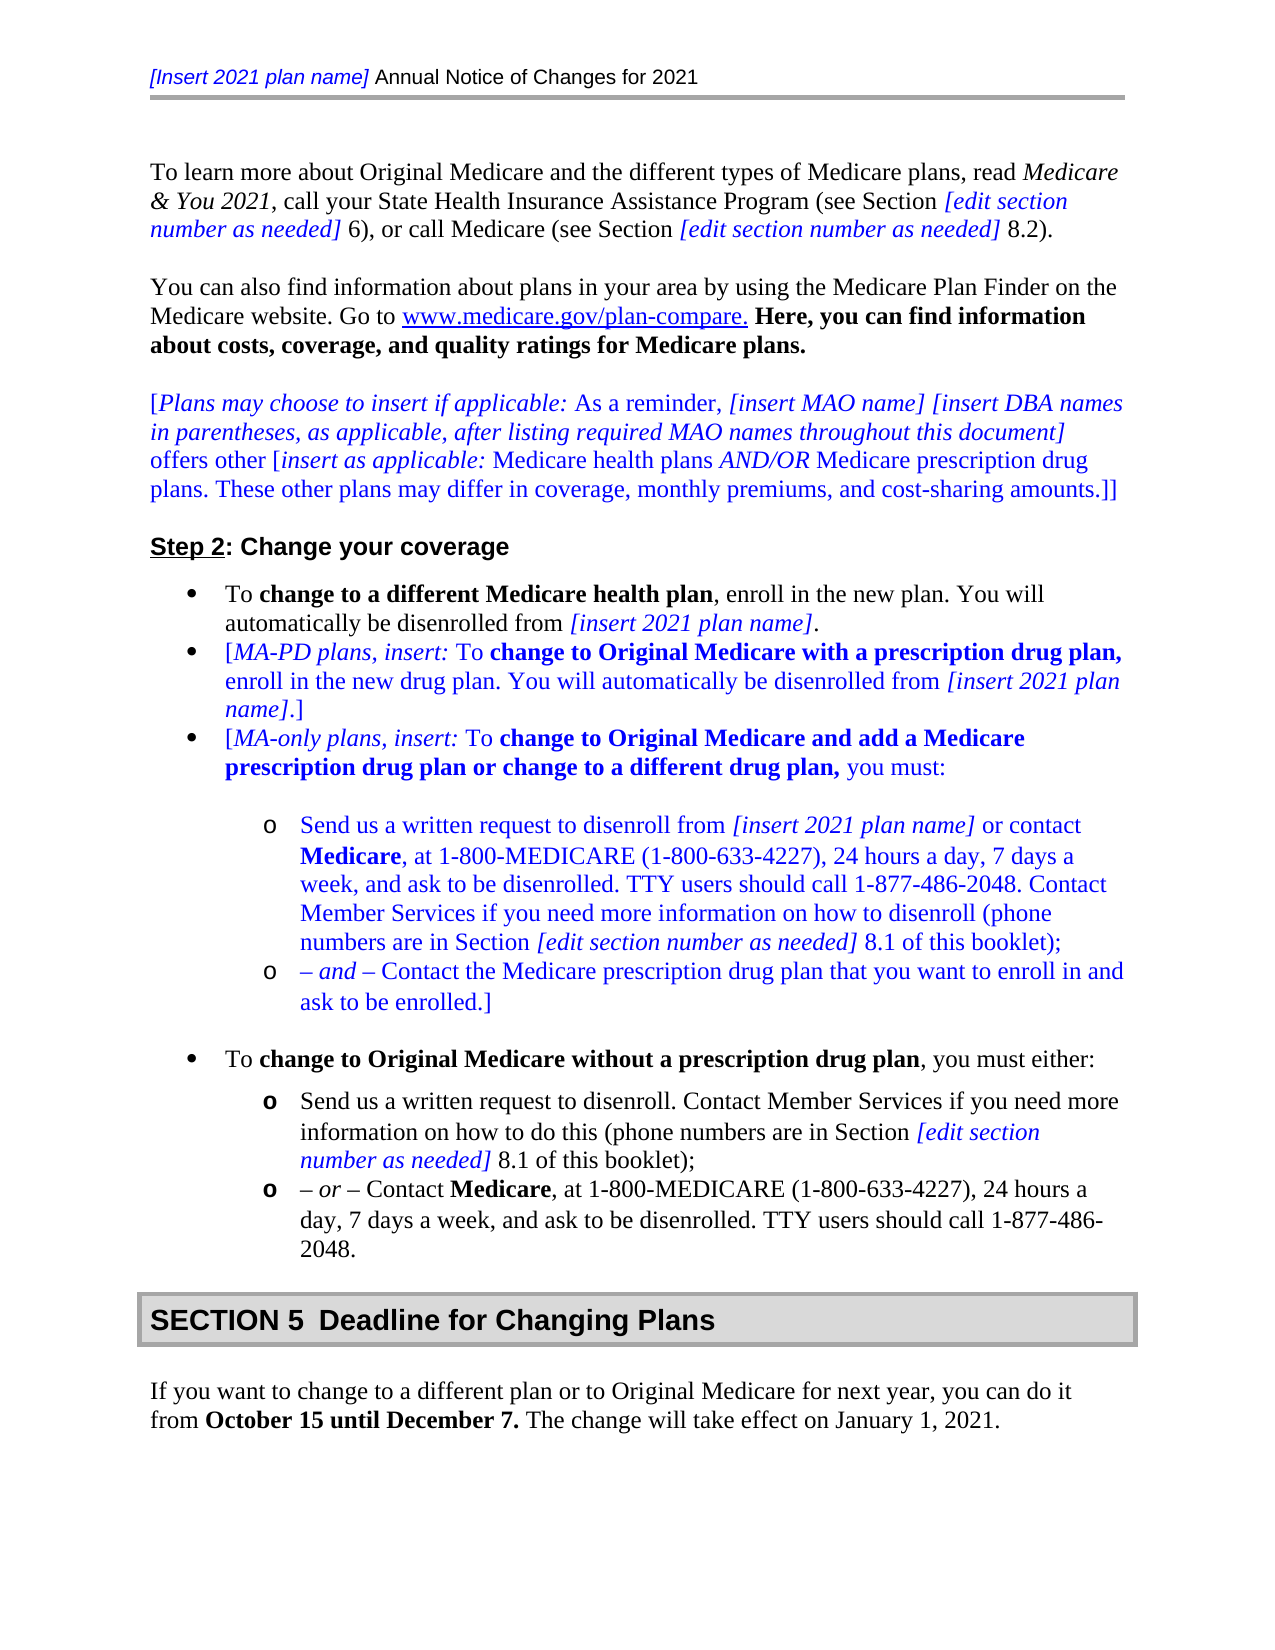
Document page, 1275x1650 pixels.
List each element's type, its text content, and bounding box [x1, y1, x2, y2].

list To change to a different Medicare health plan, enroll in the new plan. You will automatically be disenrolled from [insert 2021 plan name]. [187, 579, 1125, 637]
list Send us a written request to disenroll from [insert 2021 plan name] or contact Medicare, at 1-800-MEDICARE (1-800-633-4227), 24 hours a day, 7 days a week, and ask to be disenrolled. TTY users should call 1-877-486-2048. Contact Member Services if you need more information on how to disenroll (phone numbers are in Section [edit section number as needed] 8.1 of this booklet); [262, 818, 1125, 964]
list – or – Contact Medicare, at 1-800-MEDICARE (1-800-633-4227), 24 hours a day, 7 days a week, and ask to be disenrolled. TTY users should call 1-877-486-2048. [262, 1191, 1125, 1279]
text You can also find information about plans in your area by using the Medicare Plan Finder on the Medicare website. Go to www.medicare.gov/plan-compare. Here, you can find information about costs, coverage, and quality ratings for Medicare plans. [150, 272, 1134, 359]
subtitle SECTION 5 Deadline for Changing Plans [142, 1313, 1133, 1359]
text If you want to change to a different plan or to Original Medicare for next year, you can do it from October 15 until December 7. The change will take effect on January 1, 2021. [150, 1393, 1125, 1450]
list Send us a written request to disenroll. Contact Member Services if you need more information on how to do this (phone numbers are in Section [edit section number as needed] 8.1 of this booklet); [262, 1090, 1125, 1178]
list [MA-PD plans, insert: To change to Original Medicare with a prescription drug plan, enroll in the new drug plan. You will automatically be disenrolled from [insert 2021 plan name].] [187, 649, 1125, 736]
subtitle Step 2: Change your coverage [150, 532, 1125, 561]
text [Plans may choose to insert if applicable: As a reminder, [insert MAO name] [insert DBA names in parentheses, as applicable, after listing required MAO names throughout this document] offers other [insert as applicable: Medicare health plans AND/OR Medicare prescription drug plans. These other plans may differ in coverage, monthly premiums, and cost-sharing amounts.]] [150, 388, 1134, 503]
list – and – Contact the Medicare prescription drug plan that you want to enroll in and ask to be enrolled.] [262, 977, 1125, 1036]
text To learn more about Original Medicare and the different types of Medicare plans, read Medicare & You 2021, call your State Health Insurance Assistance Program (see Section [edit section number as needed] 6), or call Medicare (see Section [edit section number as needed] 8.2). [150, 157, 1125, 243]
list To change to Original Medicare without a prescription drug plan, you must either: [187, 1049, 1125, 1077]
list [MA-only plans, insert: To change to Original Medicare and add a Medicare prescription drug plan or change to a different drug plan, you must: [187, 748, 1125, 806]
